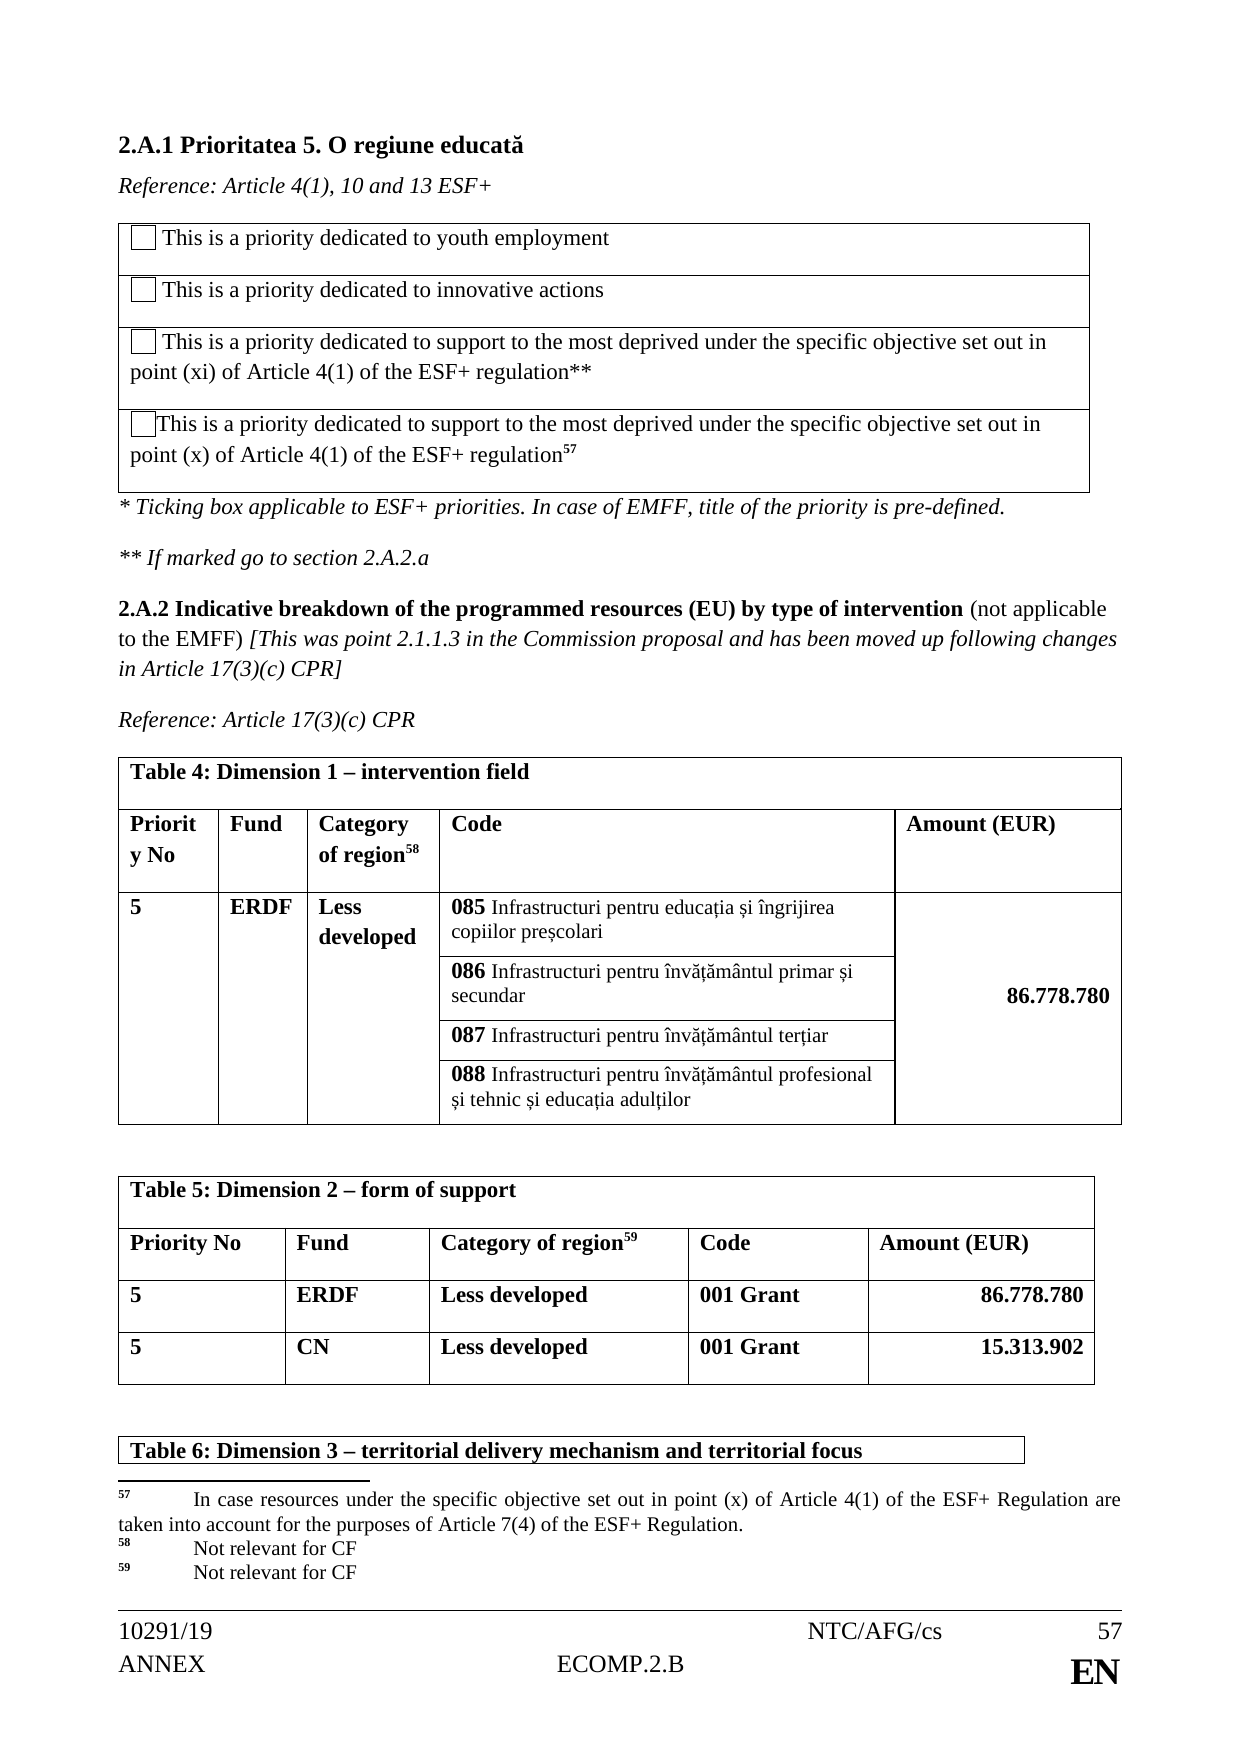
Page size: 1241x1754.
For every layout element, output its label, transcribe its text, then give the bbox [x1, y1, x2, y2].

table_cell 5 [119, 1333, 285, 1384]
table_cell Less developed [308, 893, 439, 1123]
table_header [119, 1437, 1024, 1463]
table_cell This is a priority dedicated to support to the most deprived under the specific objective set out in point (x) of Article 4(1) of the ESF+ regulation [119, 410, 1089, 492]
table_header Table 5: Dimension 2 – form of support [119, 1177, 1094, 1228]
table_cell This is a priority dedicated to support to the most deprived under the specific objective set out in point (xi) of Article 4(1) of the ESF+ regulation** [119, 328, 1089, 409]
table_cell Category of region [308, 810, 439, 892]
table_cell Less developed [430, 1333, 688, 1384]
table_cell 001 Grant [689, 1281, 868, 1332]
table_cell Category of region [430, 1229, 688, 1280]
text Reference: Article 17(3)(c) CPR [118, 706, 1122, 733]
table_cell 86.778.780 [869, 1281, 1094, 1332]
table_header Table 4: Dimension 1 – intervention field [119, 758, 1121, 809]
table_cell Code [689, 1229, 868, 1280]
table_header This is a priority dedicated to youth employment [119, 224, 1089, 275]
subtitle 2.A.1 Prioritatea 5. O regiune educată [118, 131, 1122, 159]
table_cell Less developed [430, 1281, 688, 1332]
text * Ticking box applicable to ESF+ priorities. In case of EMFF, title of the priority is pre-defined. [118, 493, 1122, 519]
table_cell 087 Infrastructuri pentru învățământul terțiar [440, 1021, 894, 1059]
text Reference: Article 4(1), 10 and 13 ESF+ [118, 172, 1122, 198]
table_cell CN [286, 1333, 429, 1384]
table_cell 15.313.902 [869, 1333, 1094, 1384]
table_cell Amount (EUR) [869, 1229, 1094, 1280]
table_cell Code [440, 810, 894, 892]
text ** If marked go to section 2.A.2.a [118, 544, 1122, 570]
text 2.A.2 Indicative breakdown of the programmed resources (EU) by type of intervention (not applicable to the EMFF) [This was point 2.1.1.3 in the Commission proposal and has been moved up following changes in Article 17(3)(c) CPR] [118, 595, 1122, 682]
table_cell 085 Infrastructuri pentru educația și îngrijirea copiilor preșcolari [440, 893, 894, 956]
table_cell 086 Infrastructuri pentru învățământul primar și secundar [440, 957, 894, 1019]
table_cell 5 [119, 1281, 285, 1332]
table_cell Fund [286, 1229, 429, 1280]
table_cell 001 Grant [689, 1333, 868, 1384]
table_cell Amount (EUR) [896, 810, 1121, 892]
table_cell Priority No [119, 1229, 285, 1280]
table_cell 5 [119, 893, 218, 1123]
table_cell This is a priority dedicated to innovative actions [119, 276, 1089, 327]
table_cell Fund [219, 810, 307, 892]
table_cell 088 Infrastructuri pentru învățământul profesional și tehnic și educația adulților [440, 1061, 894, 1123]
table_cell ERDF [286, 1281, 429, 1332]
table_cell Priority No [119, 810, 218, 892]
table_cell ERDF [219, 893, 307, 1123]
table_cell 86.778.780 [896, 893, 1121, 1123]
